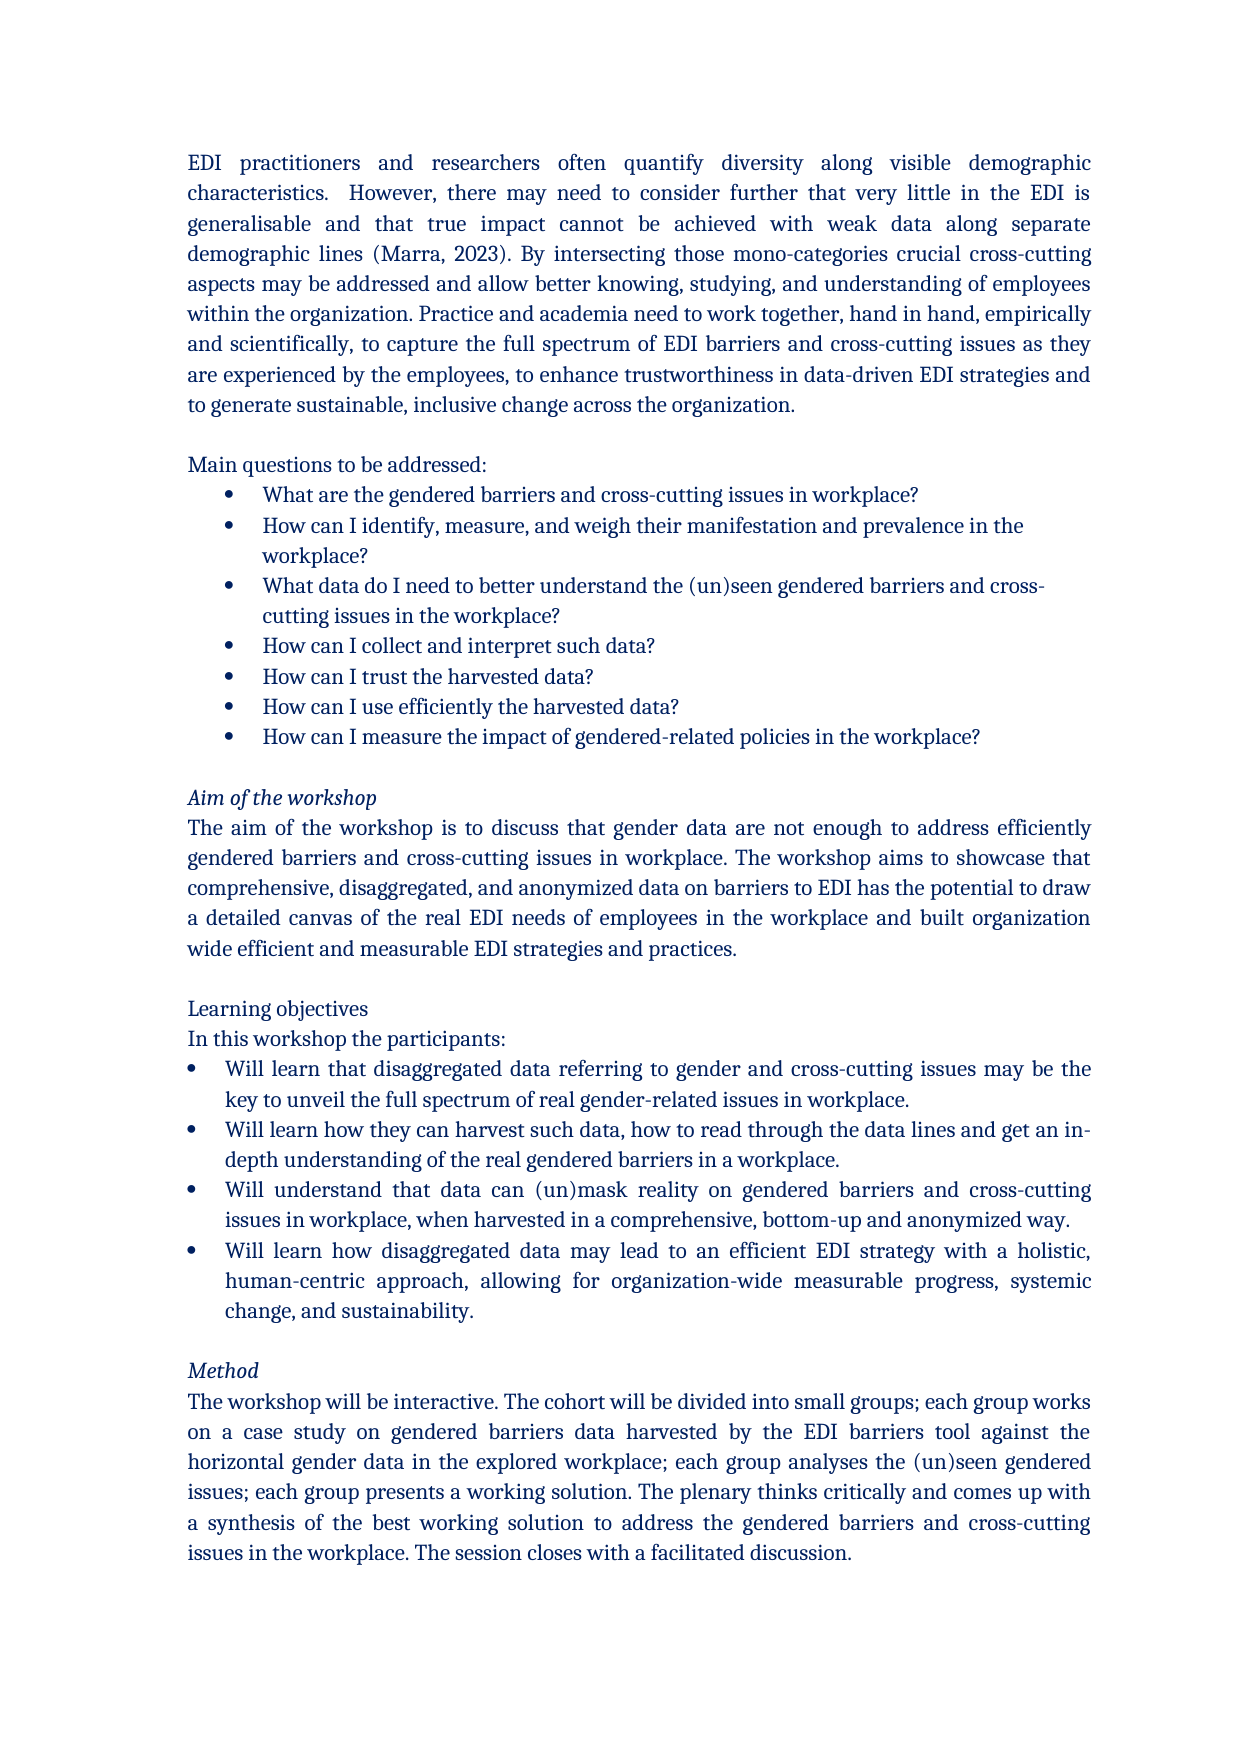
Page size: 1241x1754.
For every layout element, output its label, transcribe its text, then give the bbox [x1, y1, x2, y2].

text The aim of the workshop is to discuss that gender data are not enough to address efficiently gendered barriers and cross-cutting issues in workplace. The workshop aims to showcase that comprehensive, disaggregated, and anonymized data on barriers to EDI has the potential to draw a detailed canvas of the real EDI needs of employees in the workplace and built organization wide efficient and measurable EDI strategies and practices. [187, 814, 1092, 962]
list What data do I need to better understand the (un)seen gendered barriers and cross-cutting issues in the workplace? [225, 573, 1092, 629]
list What are the gendered barriers and cross-cutting issues in workplace? [225, 482, 1092, 509]
text The workshop will be interactive. The cohort will be divided into small groups; each group works on a case study on gendered barriers data harvested by the EDI barriers tool against the horizontal gender data in the explored workplace; each group analyses the (un)seen gendered issues; each group presents a working solution. The plenary thinks critically and comes up with a synthesis of the best working solution to address the gendered barriers and cross-cutting issues in the workplace. The session closes with a facilitated discussion. [187, 1388, 1092, 1566]
list Will understand that data can (un)mask reality on gendered barriers and cross-cutting issues in workplace, when harvested in a comprehensive, bottom-up and anonymized way. [187, 1177, 1092, 1234]
text Learning objectives [187, 996, 1092, 1022]
list Will learn that disaggregated data referring to gender and cross-cutting issues may be the key to unveil the full spectrum of real gender-related issues in workplace. [187, 1056, 1092, 1113]
text Main questions to be addressed: [187, 452, 1092, 478]
text In this workshop the participants: [187, 1026, 1092, 1052]
list Will learn how they can harvest such data, how to read through the data lines and get an in-depth understanding of the real gendered barriers in a workplace. [187, 1117, 1092, 1173]
text Aim of the workshop [187, 784, 1092, 811]
text EDI practitioners and researchers often quantify diversity along visible demographic characteristics. However, there may need to consider further that very little in the EDI is generalisable and that true impact cannot be achieved with weak data along separate demographic lines (Marra, 2023). By intersecting those mono-categories crucial cross-cutting aspects may be addressed and allow better knowing, studying, and understanding of employees within the organization. Practice and academia need to work together, hand in hand, empirically and scientifically, to capture the full spectrum of EDI barriers and cross-cutting issues as they are experienced by the employees, to enhance trustworthiness in data-driven EDI strategies and to generate sustainable, inclusive change across the organization. [187, 150, 1092, 418]
list Will learn how disaggregated data may lead to an efficient EDI strategy with a holistic, human-centric approach, allowing for organization-wide measurable progress, systemic change, and sustainability. [187, 1237, 1092, 1324]
list How can I measure the impact of gendered-related policies in the workplace? [225, 724, 1092, 750]
text Method [187, 1358, 1092, 1385]
list How can I identify, measure, and weigh their manifestation and prevalence in the workplace? [225, 512, 1092, 569]
list How can I trust the harvested data? [225, 663, 1092, 690]
list How can I collect and interpret such data? [225, 633, 1092, 660]
list How can I use efficiently the harvested data? [225, 694, 1092, 720]
